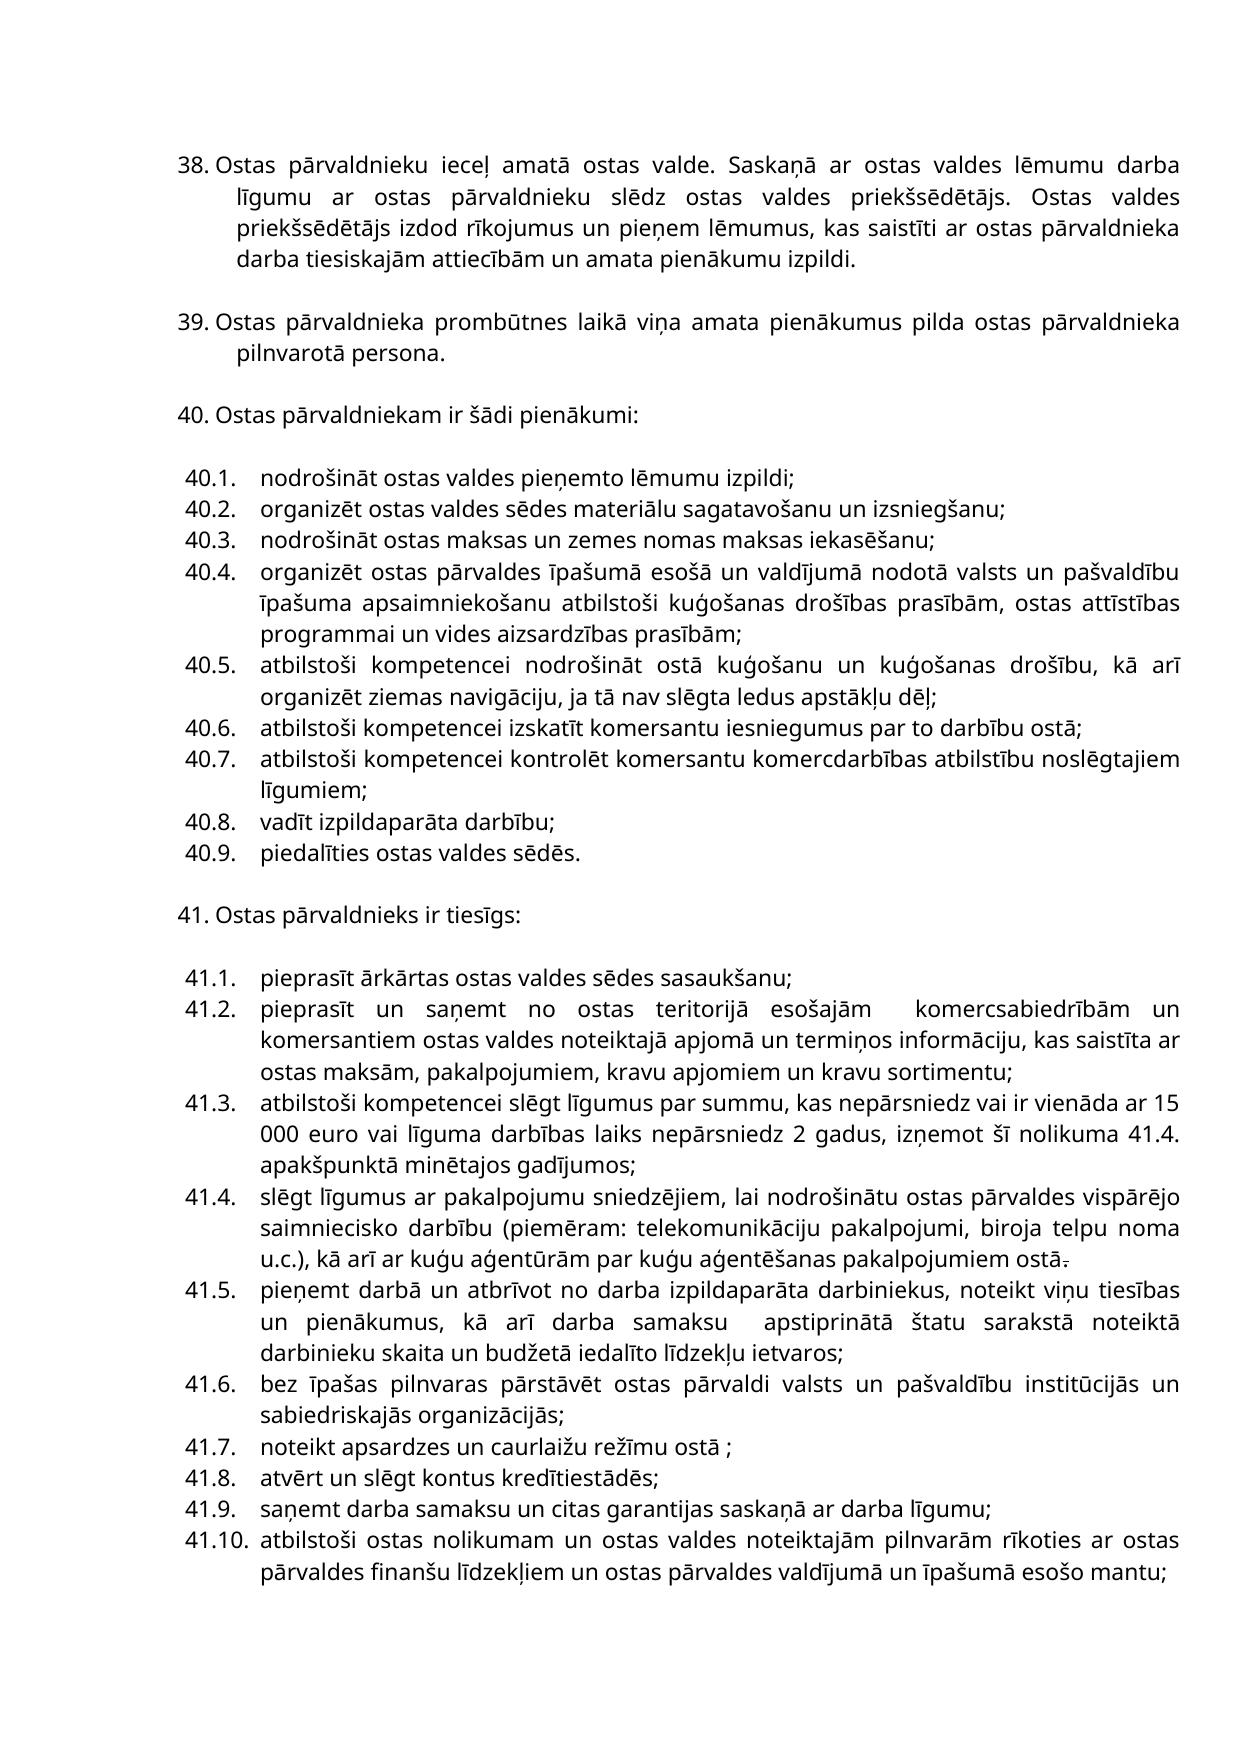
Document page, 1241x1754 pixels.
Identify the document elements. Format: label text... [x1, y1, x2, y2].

list organizēt ostas pārvaldes īpašumā esošā un valdījumā nodotā valsts un pašvaldību īpašuma apsaimniekošanu atbilstoši kuģošanas drošības prasībām, ostas attīstības programmai un vides aizsardzības prasībām; [185, 556, 1181, 649]
list atvērt un slēgt kontus kredītiestādēs; [185, 1462, 1181, 1493]
list slēgt līgumus ar pakalpojumu sniedzējiem, lai nodrošinātu ostas pārvaldes vispārējo saimniecisko darbību (piemēram: telekomunikāciju pakalpojumi, biroja telpu noma u.c.), kā arī ar kuģu aģentūrām par kuģu aģentēšanas pakalpojumiem ostā. [185, 1181, 1181, 1274]
list pieprasīt ārkārtas ostas valdes sēdes sasaukšanu; [185, 962, 1181, 993]
list nodrošināt ostas maksas un zemes nomas maksas iekasēšanu; [185, 524, 1181, 556]
list organizēt ostas valdes sēdes materiālu sagatavošanu un izsniegšanu; [185, 493, 1181, 524]
list saņemt darba samaksu un citas garantijas saskaņā ar darba līgumu; [185, 1493, 1181, 1524]
list noteikt apsardzes un caurlaižu režīmu ostā ; [185, 1431, 1181, 1462]
list nodrošināt ostas valdes pieņemto lēmumu izpildi; [185, 462, 1181, 493]
list atbilstoši kompetencei nodrošināt ostā kuģošanu un kuģošanas drošību, kā arī organizēt ziemas navigāciju, ja tā nav slēgta ledus apstākļu dēļ; [185, 649, 1181, 712]
list atbilstoši ostas nolikumam un ostas valdes noteiktajām pilnvarām rīkoties ar ostas pārvaldes finanšu līdzekļiem un ostas pārvaldes valdījumā un īpašumā esošo mantu; [185, 1524, 1181, 1587]
list pieņemt darbā un atbrīvot no darba izpildaparāta darbiniekus, noteikt viņu tiesības un pienākumus, kā arī darba samaksu apstiprinātā štatu sarakstā noteiktā darbinieku skaita un budžetā iedalīto līdzekļu ietvaros; [185, 1274, 1181, 1368]
list atbilstoši kompetencei izskatīt komersantu iesniegumus par to darbību ostā; [185, 712, 1181, 743]
list pieprasīt un saņemt no ostas teritorijā esošajām komercsabiedrībām un komersantiem ostas valdes noteiktajā apjomā un termiņos informāciju, kas saistīta ar ostas maksām, pakalpojumiem, kravu apjomiem un kravu sortimentu; [185, 993, 1181, 1087]
list vadīt izpildaparāta darbību; [185, 806, 1181, 837]
list atbilstoši kompetencei slēgt līgumus par summu, kas nepārsniedz vai ir vienāda ar 15 000 euro vai līguma darbības laiks nepārsniedz 2 gadus, izņemot šī nolikuma 41.4. apakšpunktā minētajos gadījumos; [185, 1087, 1181, 1181]
list Ostas pārvaldnieks ir tiesīgs: [177, 899, 1181, 931]
list bez īpašas pilnvaras pārstāvēt ostas pārvaldi valsts un pašvaldību institūcijās un sabiedriskajās organizācijās; [185, 1368, 1181, 1431]
list Ostas pārvaldnieku ieceļ amatā ostas valde. Saskaņā ar ostas valdes lēmumu darba līgumu ar ostas pārvaldnieku slēdz ostas valdes priekšsēdētājs. Ostas valdes priekšsēdētājs izdod rīkojumus un pieņem lēmumus, kas saistīti ar ostas pārvaldnieka darba tiesiskajām attiecībām un amata pienākumu izpildi. [177, 149, 1181, 274]
list piedalīties ostas valdes sēdēs. [185, 837, 1181, 868]
list Ostas pārvaldniekam ir šādi pienākumi: [177, 399, 1181, 431]
list Ostas pārvaldnieka prombūtnes laikā viņa amata pienākumus pilda ostas pārvaldnieka pilnvarotā persona. [177, 306, 1181, 368]
list atbilstoši kompetencei kontrolēt komersantu komercdarbības atbilstību noslēgtajiem līgumiem; [185, 743, 1181, 806]
